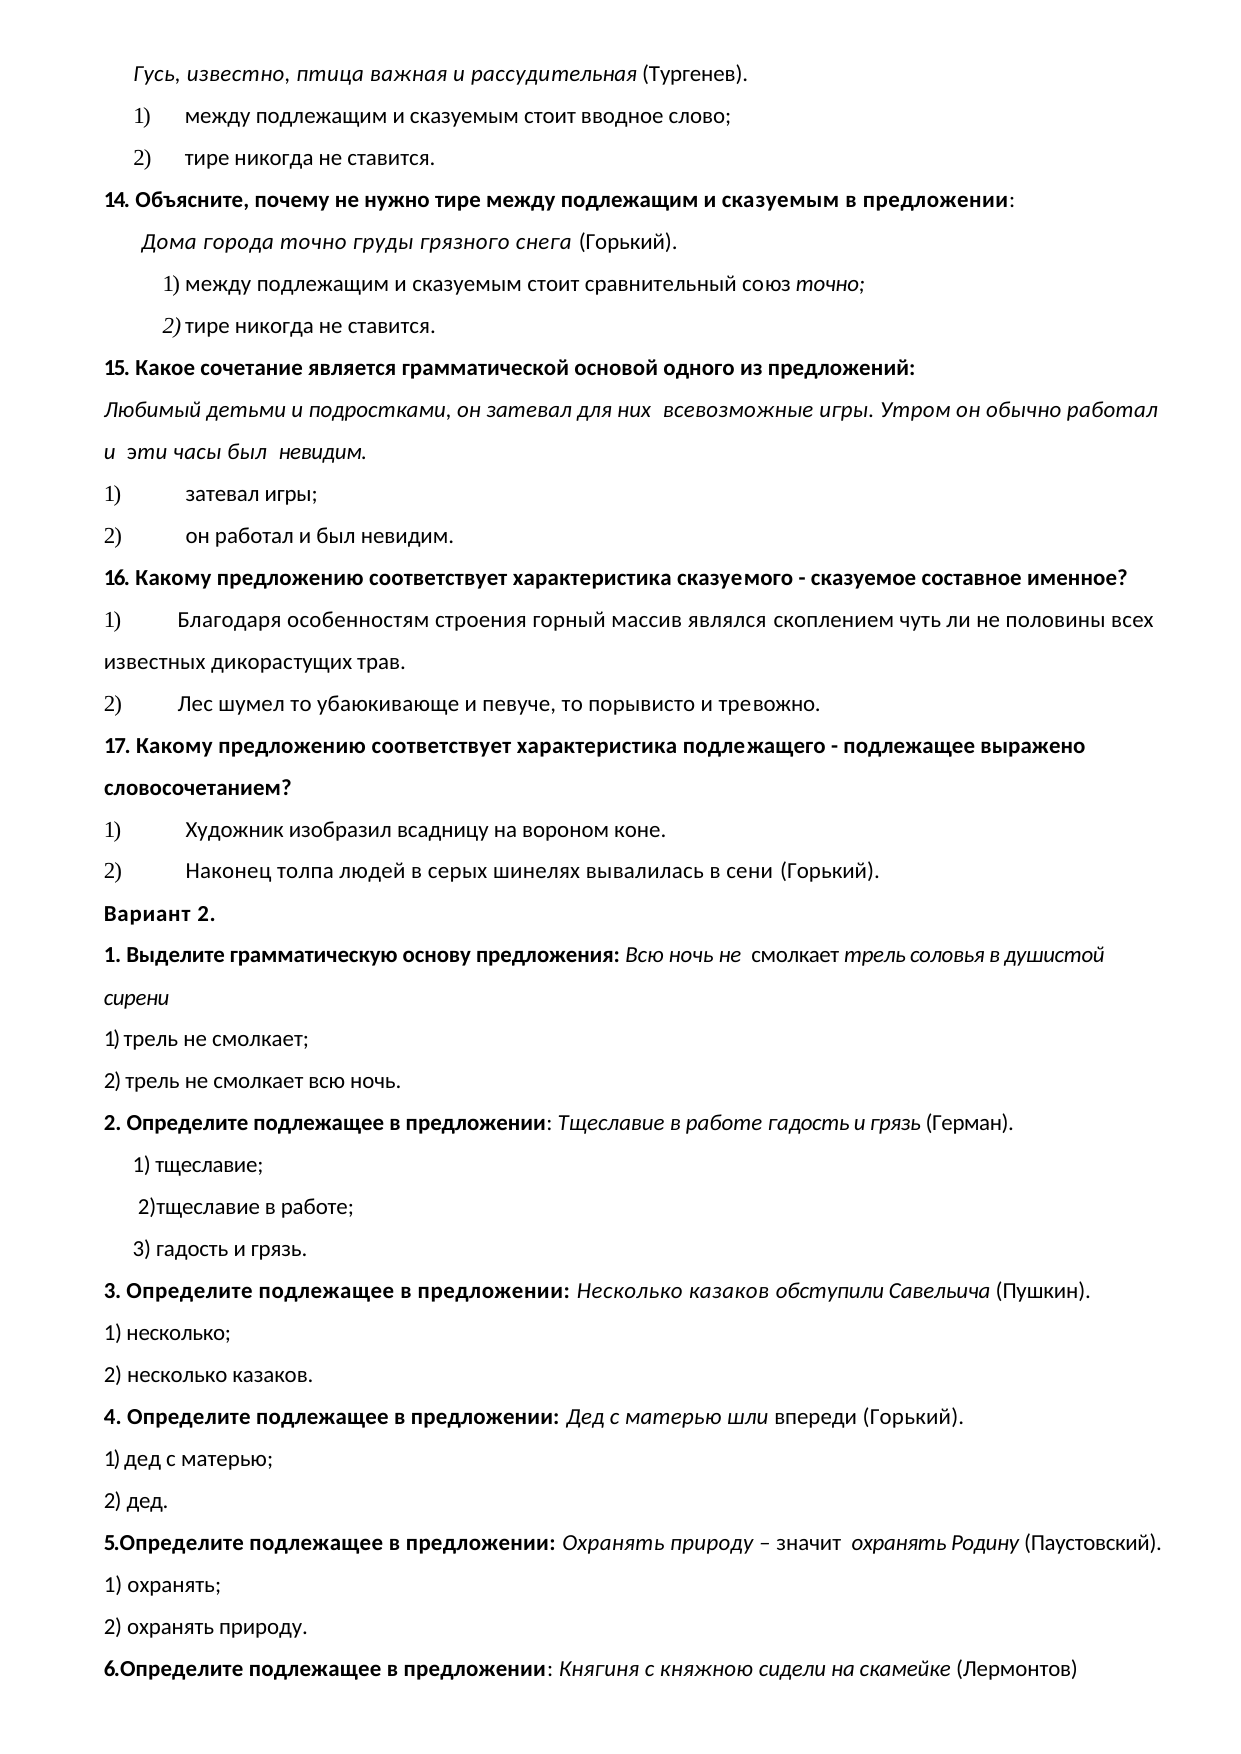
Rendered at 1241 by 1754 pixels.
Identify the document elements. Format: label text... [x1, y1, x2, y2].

text Любимый детьми и подростками, он затевал для них всевозможные игры. Утром он обычно работал и эти часы был невидим. [103, 395, 1172, 465]
text 3) гадость и грязь. [132, 1234, 1172, 1262]
list Художник изобразил всадницу на вороном коне. [103, 815, 1172, 843]
text 5.Определите подлежащее в предложении: Охранять природу – значит охранять Родину (Паустовский). 1) охранять; [103, 1528, 1172, 1598]
text 4. Определите подлежащее в предложении: Дед с матерью шли впереди (Горький). [103, 1402, 1172, 1430]
list он работал и был невидим. [103, 521, 1172, 549]
text 2) несколько казаков. [103, 1360, 1172, 1388]
text 2) дед. [103, 1486, 1172, 1514]
text 17. Какому предложению соответствует характеристика подлежащего - подлежащее выражено словосочетанием? [104, 731, 1172, 801]
text 2) трель не смолкает всю ночь. [103, 1067, 1172, 1094]
text 1) дед с матерью; [103, 1444, 1172, 1472]
list затевал игры; [103, 479, 1172, 507]
text Вариант 2. [103, 899, 1172, 927]
list Наконец толпа людей в серых шинелях вывалилась в сени (Горький). [103, 857, 1172, 885]
list Благодаря особенностям строения горный массив являлся скоплением чуть ли не половины всех известных дикорастущих трав. [103, 605, 1172, 675]
text Дома города точно груды грязного снега (Горький). [103, 227, 1172, 255]
list тире никогда не ставится. [162, 311, 1172, 339]
text 16. Какому предложению соответствует характеристика сказуемого - сказуемое составное именное? [103, 563, 1172, 591]
text 2. Определите подлежащее в предложении: Тщеславие в работе гадость и грязь (Герман). [103, 1108, 1172, 1137]
list тире никогда не ставится. [103, 143, 1172, 171]
text 3. Определите подлежащее в предложении: Несколько казаков обступили Савельича (Пушкин). [103, 1276, 1172, 1304]
text 1) тщеславие; [132, 1151, 1172, 1178]
text 2)тщеславие в работе; [132, 1192, 1172, 1221]
list Лес шумел то убаюкивающе и певуче, то порывисто и тревожно. [103, 689, 1172, 717]
list между подлежащим и сказуемым стоит сравнительный союз точно; [162, 269, 1172, 297]
text 15. Какое сочетание является грамматической основой одного из предложений: [103, 353, 1172, 381]
text 1. Выделите грамматическую основу предложения: Всю ночь не смолкает трель соловья в душистой сирени [103, 941, 1172, 1011]
list между подлежащим и сказуемым стоит вводное слово; [103, 101, 1172, 129]
text 1) несколько; [103, 1318, 1172, 1346]
text 2) охранять природу. [103, 1612, 1172, 1640]
text Гусь, известно, птица важная и рассудительная (Тургенев). [103, 59, 1172, 87]
text 6.Определите подлежащее в предложении: Княгиня с княжною сидели на скамейке (Лермонтов) [103, 1654, 1172, 1682]
text 14. Объясните, почему не нужно тире между подлежащим и сказуемым в предложении: [103, 185, 1172, 213]
text 1) трель не смолкает; [103, 1024, 1172, 1053]
